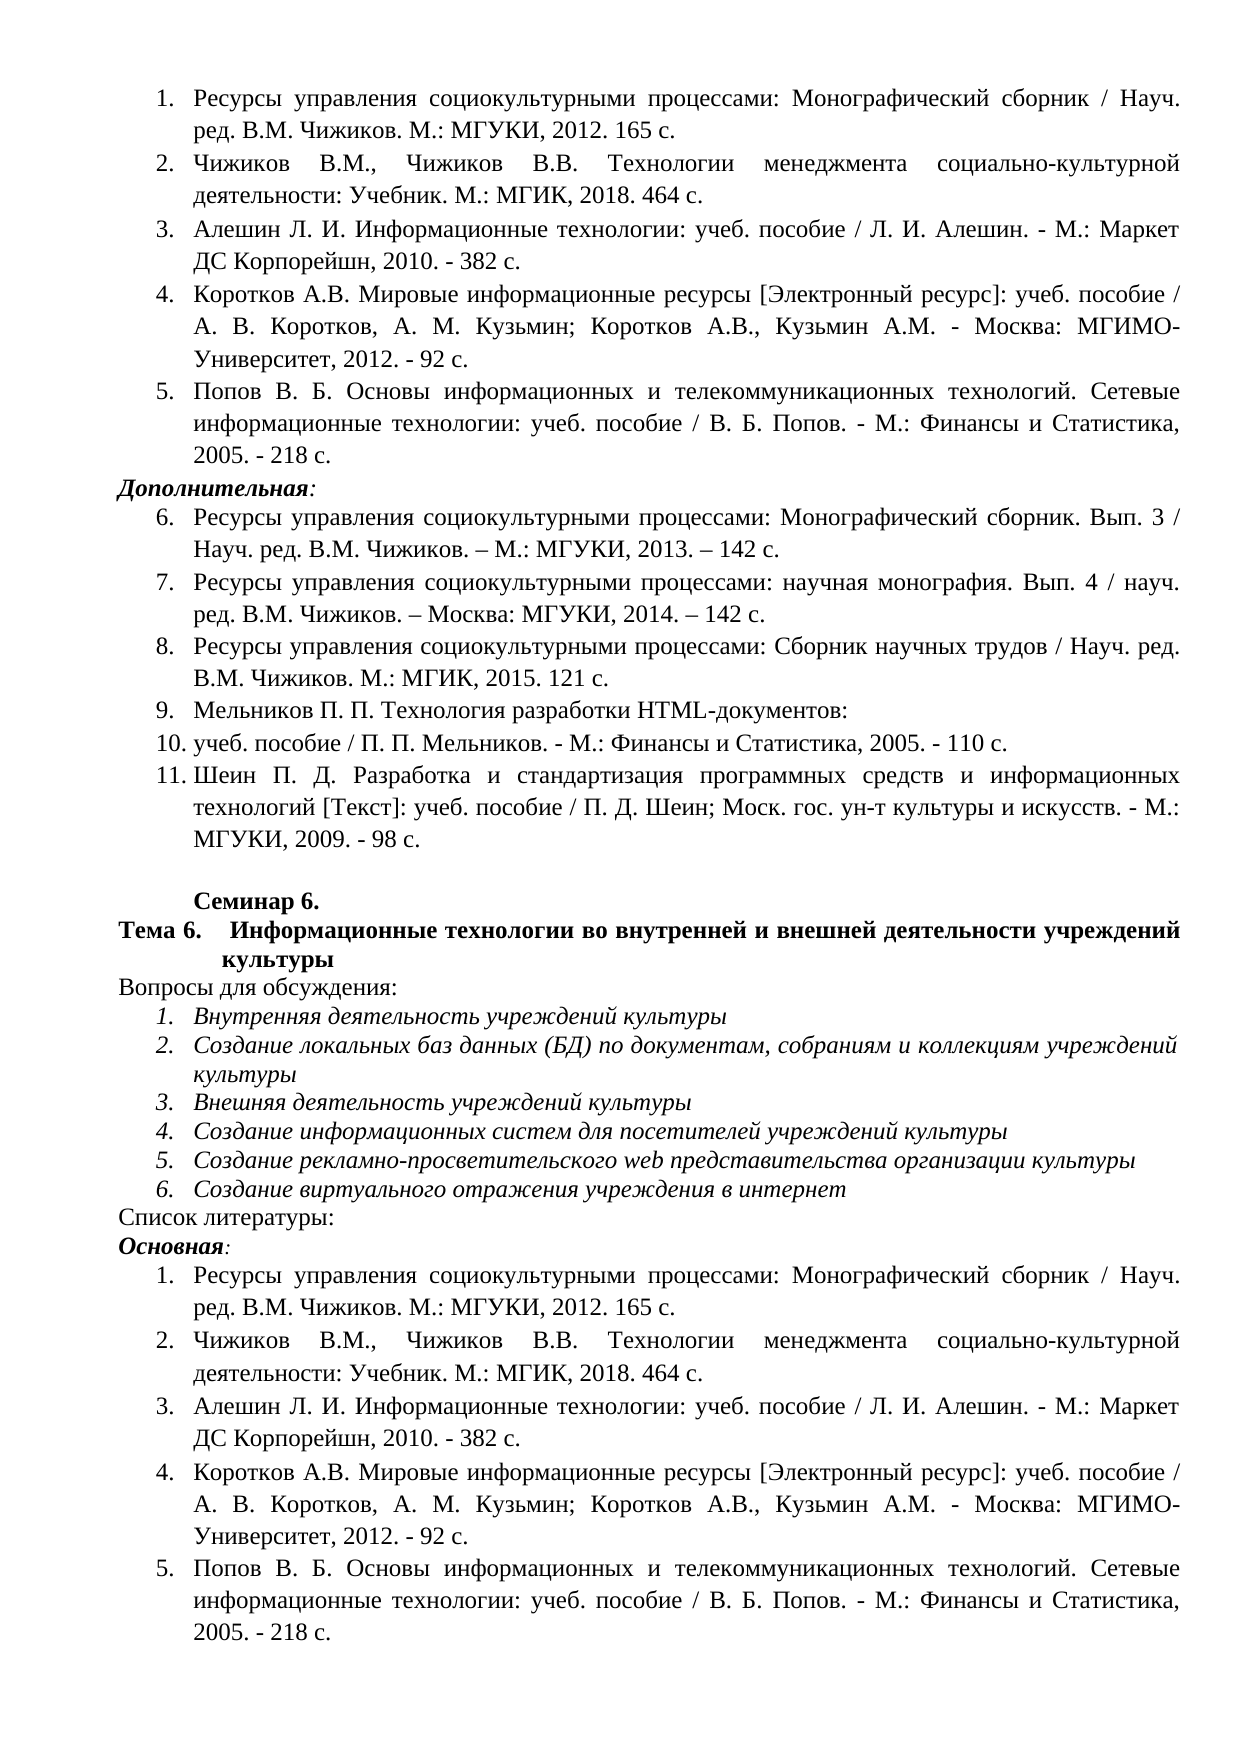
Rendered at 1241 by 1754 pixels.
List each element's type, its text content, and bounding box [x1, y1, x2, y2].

list Мельников П. П. Технология разработки НТМL-документов: [156, 695, 1181, 724]
list Создание виртуального отражения учреждения в интернет [156, 1174, 1181, 1202]
text Вопросы для обсуждения: [118, 972, 1181, 1001]
text Дополнительная: [118, 473, 1181, 502]
list Ресурсы управления социокультурными процессами: научная монография. Вып. 4 / науч. ред. В.М. Чижиков. – Москва: МГУКИ, 2014. – 142 с. [156, 567, 1181, 628]
list Ресурсы управления социокультурными процессами: Сборник научных трудов / Науч. ред. В.М. Чижиков. М.: МГИК, 2015. 121 с. [156, 631, 1181, 692]
list Попов В. Б. Основы информационных и телекоммуникационных технологий. Сетевые информационные технологии: учеб. пособие / В. Б. Попов. - М.: Финансы и Статистика, 2005. - 218 с. [156, 1553, 1181, 1646]
list Алешин Л. И. Информационные технологии: учеб. пособие / Л. И. Алешин. - М.: Маркет ДС Корпорейшн, 2010. - 382 с. [156, 1391, 1181, 1452]
list Ресурсы управления социокультурными процессами: Монографический сборник. Вып. 3 / Науч. ред. В.М. Чижиков. – М.: МГУКИ, 2013. – 142 с. [156, 502, 1181, 563]
list Коротков А.В. Мировые информационные ресурсы [Электронный ресурс]: учеб. пособие / А. В. Коротков, А. М. Кузьмин; Коротков А.В., Кузьмин А.М. - Москва: МГИМО-Университет, 2012. - 92 c. [156, 1457, 1181, 1550]
list Коротков А.В. Мировые информационные ресурсы [Электронный ресурс]: учеб. пособие / А. В. Коротков, А. М. Кузьмин; Коротков А.В., Кузьмин А.М. - Москва: МГИМО-Университет, 2012. - 92 c. [156, 279, 1181, 372]
text Список литературы: [118, 1202, 1181, 1231]
text Семинар 6. [193, 886, 1181, 915]
list Внешняя деятельность учреждений культуры [156, 1087, 1181, 1116]
text Тема 6. Информационные технологии во внутренней и внешней деятельности учреждений культуры [118, 915, 1181, 972]
list Создание рекламно-просветительского web представительства организации культуры [156, 1145, 1181, 1174]
list учеб. пособие / П. П. Мельников. - М.: Финансы и Статистика, 2005. - 110 с. [156, 728, 1181, 756]
list Алешин Л. И. Информационные технологии: учеб. пособие / Л. И. Алешин. - М.: Маркет ДС Корпорейшн, 2010. - 382 с. [156, 214, 1181, 275]
list Ресурсы управления социокультурными процессами: Монографический сборник / Науч. ред. В.М. Чижиков. М.: МГУКИ, 2012. 165 с. [156, 83, 1181, 144]
list Чижиков В.М., Чижиков В.В. Технологии менеджмента социально-культурной деятельности: Учебник. М.: МГИК, 2018. 464 с. [156, 148, 1181, 209]
list Создание информационных систем для посетителей учреждений культуры [156, 1116, 1181, 1145]
list Попов В. Б. Основы информационных и телекоммуникационных технологий. Сетевые информационные технологии: учеб. пособие / В. Б. Попов. - М.: Финансы и Статистика, 2005. - 218 с. [156, 376, 1181, 469]
list Ресурсы управления социокультурными процессами: Монографический сборник / Науч. ред. В.М. Чижиков. М.: МГУКИ, 2012. 165 с. [156, 1260, 1181, 1321]
list Чижиков В.М., Чижиков В.В. Технологии менеджмента социально-культурной деятельности: Учебник. М.: МГИК, 2018. 464 с. [156, 1326, 1181, 1386]
list Шеин П. Д. Разработка и стандартизация программных средств и информационных технологий [Текст]: учеб. пособие / П. Д. Шеин; Моск. гос. ун-т культуры и искусств. - М.: МГУКИ, 2009. - 98 с. [156, 760, 1181, 853]
text Основная: [118, 1231, 1181, 1260]
list Внутренняя деятельность учреждений культуры [156, 1001, 1181, 1030]
list Создание локальных баз данных (БД) по документам, собраниям и коллекциям учреждений культуры [156, 1030, 1181, 1087]
